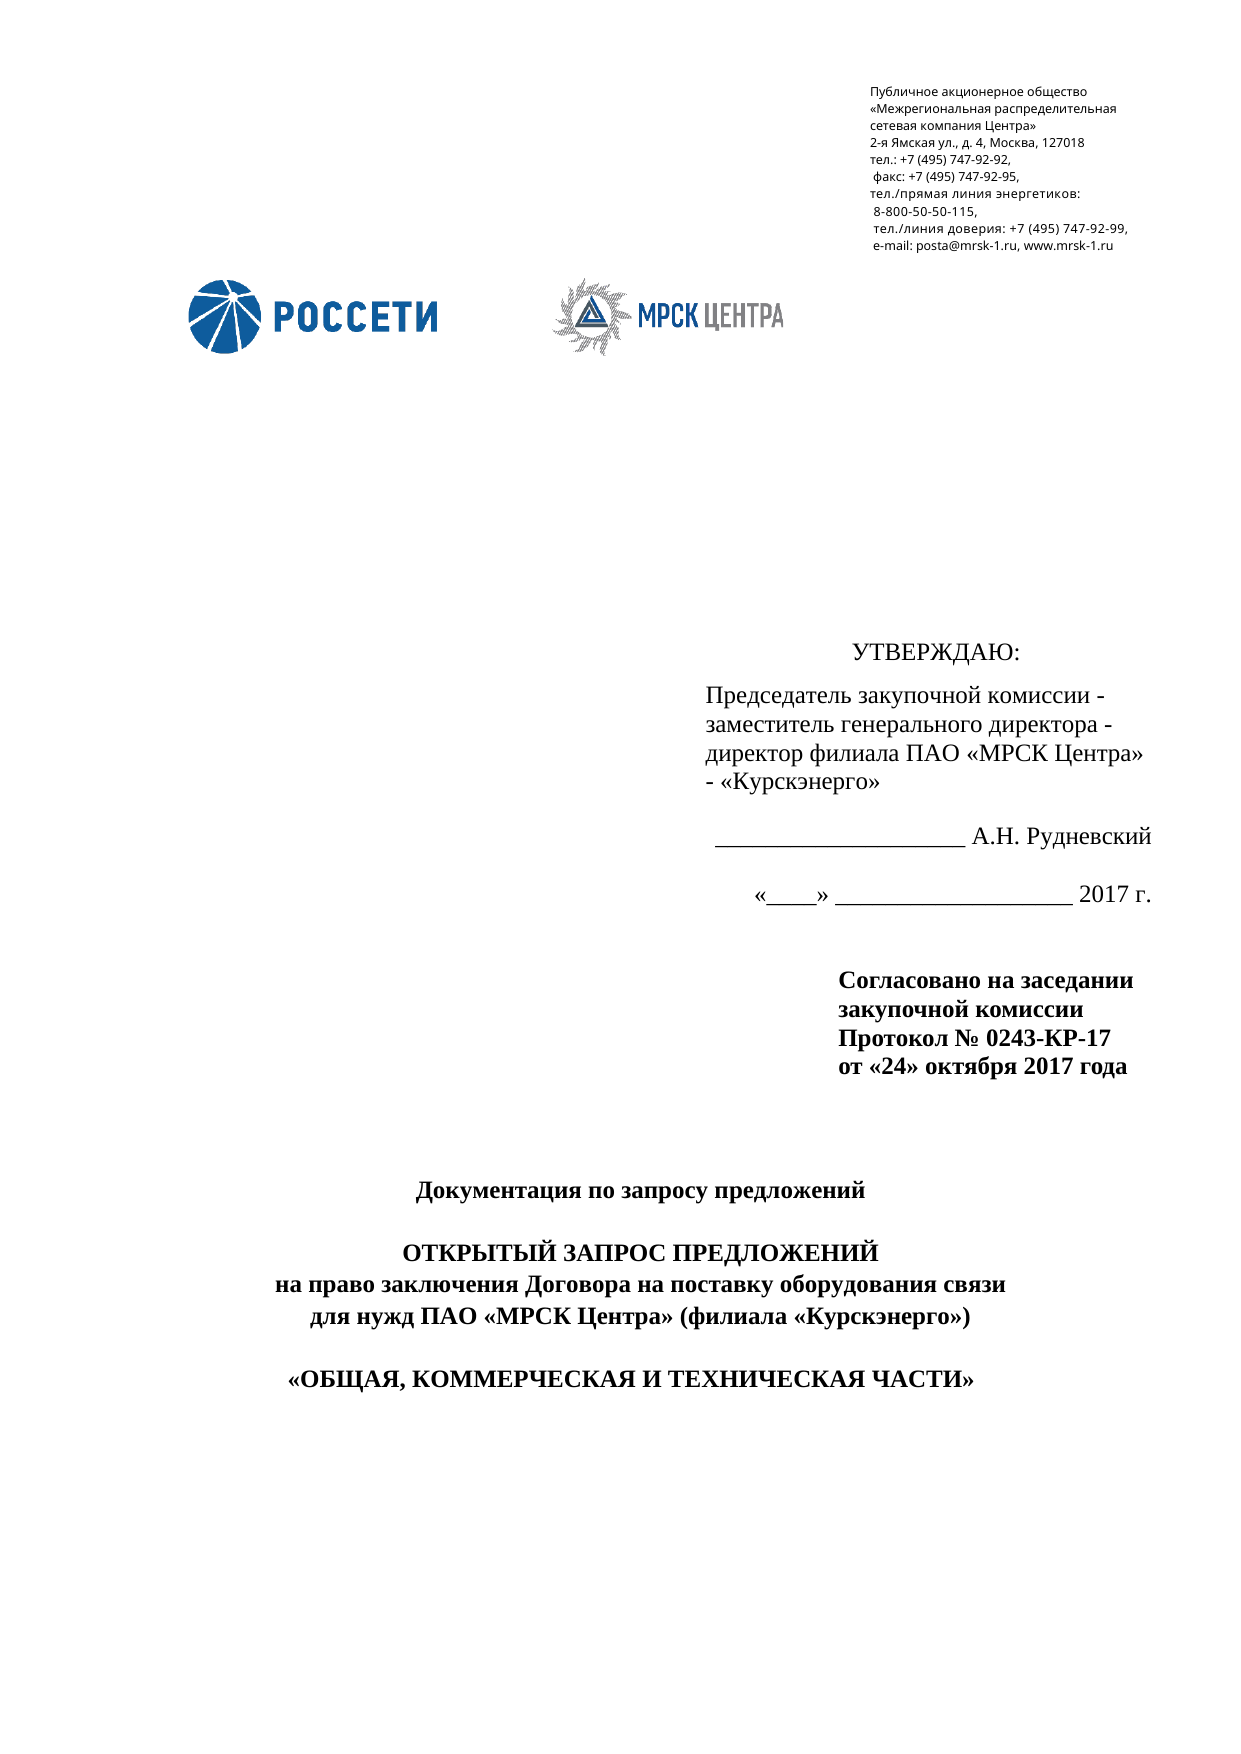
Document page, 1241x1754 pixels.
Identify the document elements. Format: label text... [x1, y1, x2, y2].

text для нужд ПАО «МРСК Центра» (филиала «Курскэнерго») [129, 1301, 1152, 1330]
text заместитель генерального директора - директор филиала ПАО «МРСК Центра» - «Курскэнерго» [705, 709, 1152, 795]
text на право заключения Договора на поставку оборудования связи [129, 1269, 1152, 1298]
text от «24» октября 2017 года [838, 1051, 1152, 1080]
text ОТКРЫТЫЙ ЗАПРОС ПРЕДЛОЖЕНИЙ [129, 1238, 1152, 1267]
picture [188, 278, 784, 356]
text «ОБЩАЯ, КОММЕРЧЕСКАЯ и техническая ЧАСТИ» [73, 1364, 1183, 1393]
text УТВЕРЖДАЮ: [720, 637, 1152, 666]
text «____» ___________________ 2017 г. [720, 879, 1152, 908]
text Согласовано на заседании [838, 965, 1152, 994]
text Протокол № 0243-КР-17 [838, 1023, 1152, 1051]
text Документация по запросу предложений [129, 1175, 1152, 1204]
text Председатель закупочной комиссии - [630, 680, 1152, 709]
text ____________________ А.Н. Рудневский [129, 821, 1152, 850]
text закупочной комиссии [838, 994, 1152, 1023]
